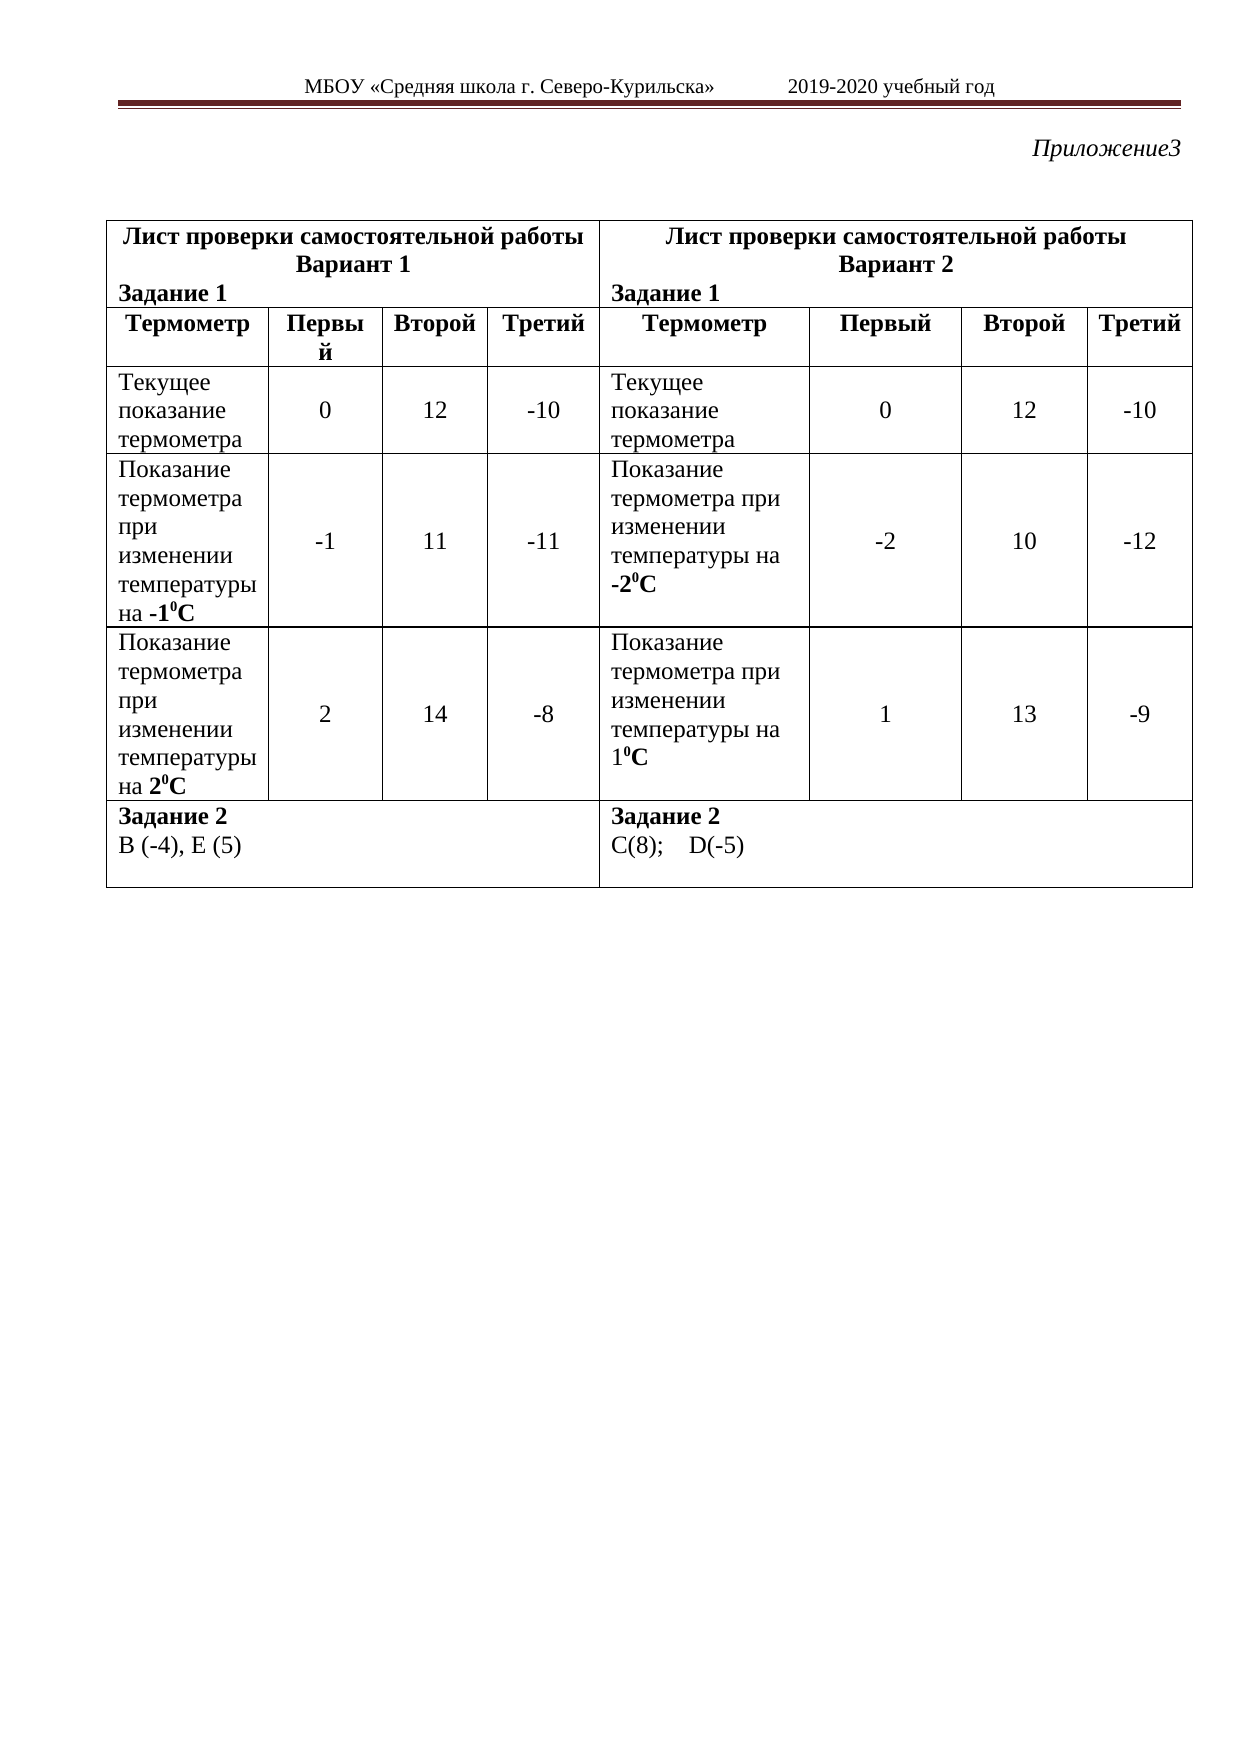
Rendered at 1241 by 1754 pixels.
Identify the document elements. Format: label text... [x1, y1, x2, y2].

text Приложение3 [118, 133, 1181, 162]
table_cell Показание термометра при изменении температуры на 10С [600, 628, 809, 800]
table_cell Второй [962, 308, 1087, 366]
table_cell -10 [1088, 367, 1192, 453]
table_cell -12 [1088, 454, 1192, 626]
table_cell Третий [488, 308, 599, 366]
table_cell 14 [383, 628, 487, 800]
table_cell Третий [1088, 308, 1192, 366]
table_cell -2 [810, 454, 961, 626]
table_cell 2 [269, 628, 382, 800]
table_cell Термометр [600, 308, 809, 366]
table_cell Задание 2 В (-4), Е (5) [107, 801, 599, 887]
table_cell Текущее показание термометра [107, 367, 268, 453]
table_cell -8 [488, 628, 599, 800]
table_cell Термометр [107, 308, 268, 366]
table_cell Первый [269, 308, 382, 366]
table_cell Второй [383, 308, 487, 366]
table_cell -10 [488, 367, 599, 453]
table_cell -11 [488, 454, 599, 626]
table_cell -9 [1088, 628, 1192, 800]
table_cell Задание 2 С(8); D(-5) [600, 801, 1192, 887]
table_cell Показание термометра при изменении температуры на 20С [107, 628, 268, 800]
table_cell 12 [383, 367, 487, 453]
table_cell Показание термометра при изменении температуры на -10С [107, 454, 268, 626]
table_cell 13 [962, 628, 1087, 800]
table_cell Текущее показание термометра [600, 367, 809, 453]
table_cell 0 [810, 367, 961, 453]
table_cell 0 [269, 367, 382, 453]
table_header Лист проверки самостоятельной работы Вариант 1 Задание 1 [107, 221, 599, 307]
table_cell Показание термометра при изменении температуры на -20С [600, 454, 809, 626]
table_cell -1 [269, 454, 382, 626]
table_cell 1 [810, 628, 961, 800]
table_cell 11 [383, 454, 487, 626]
table_cell Первый [810, 308, 961, 366]
table_cell 12 [962, 367, 1087, 453]
table_header Лист проверки самостоятельной работы Вариант 2 Задание 1 [600, 221, 1192, 307]
table_cell 10 [962, 454, 1087, 626]
